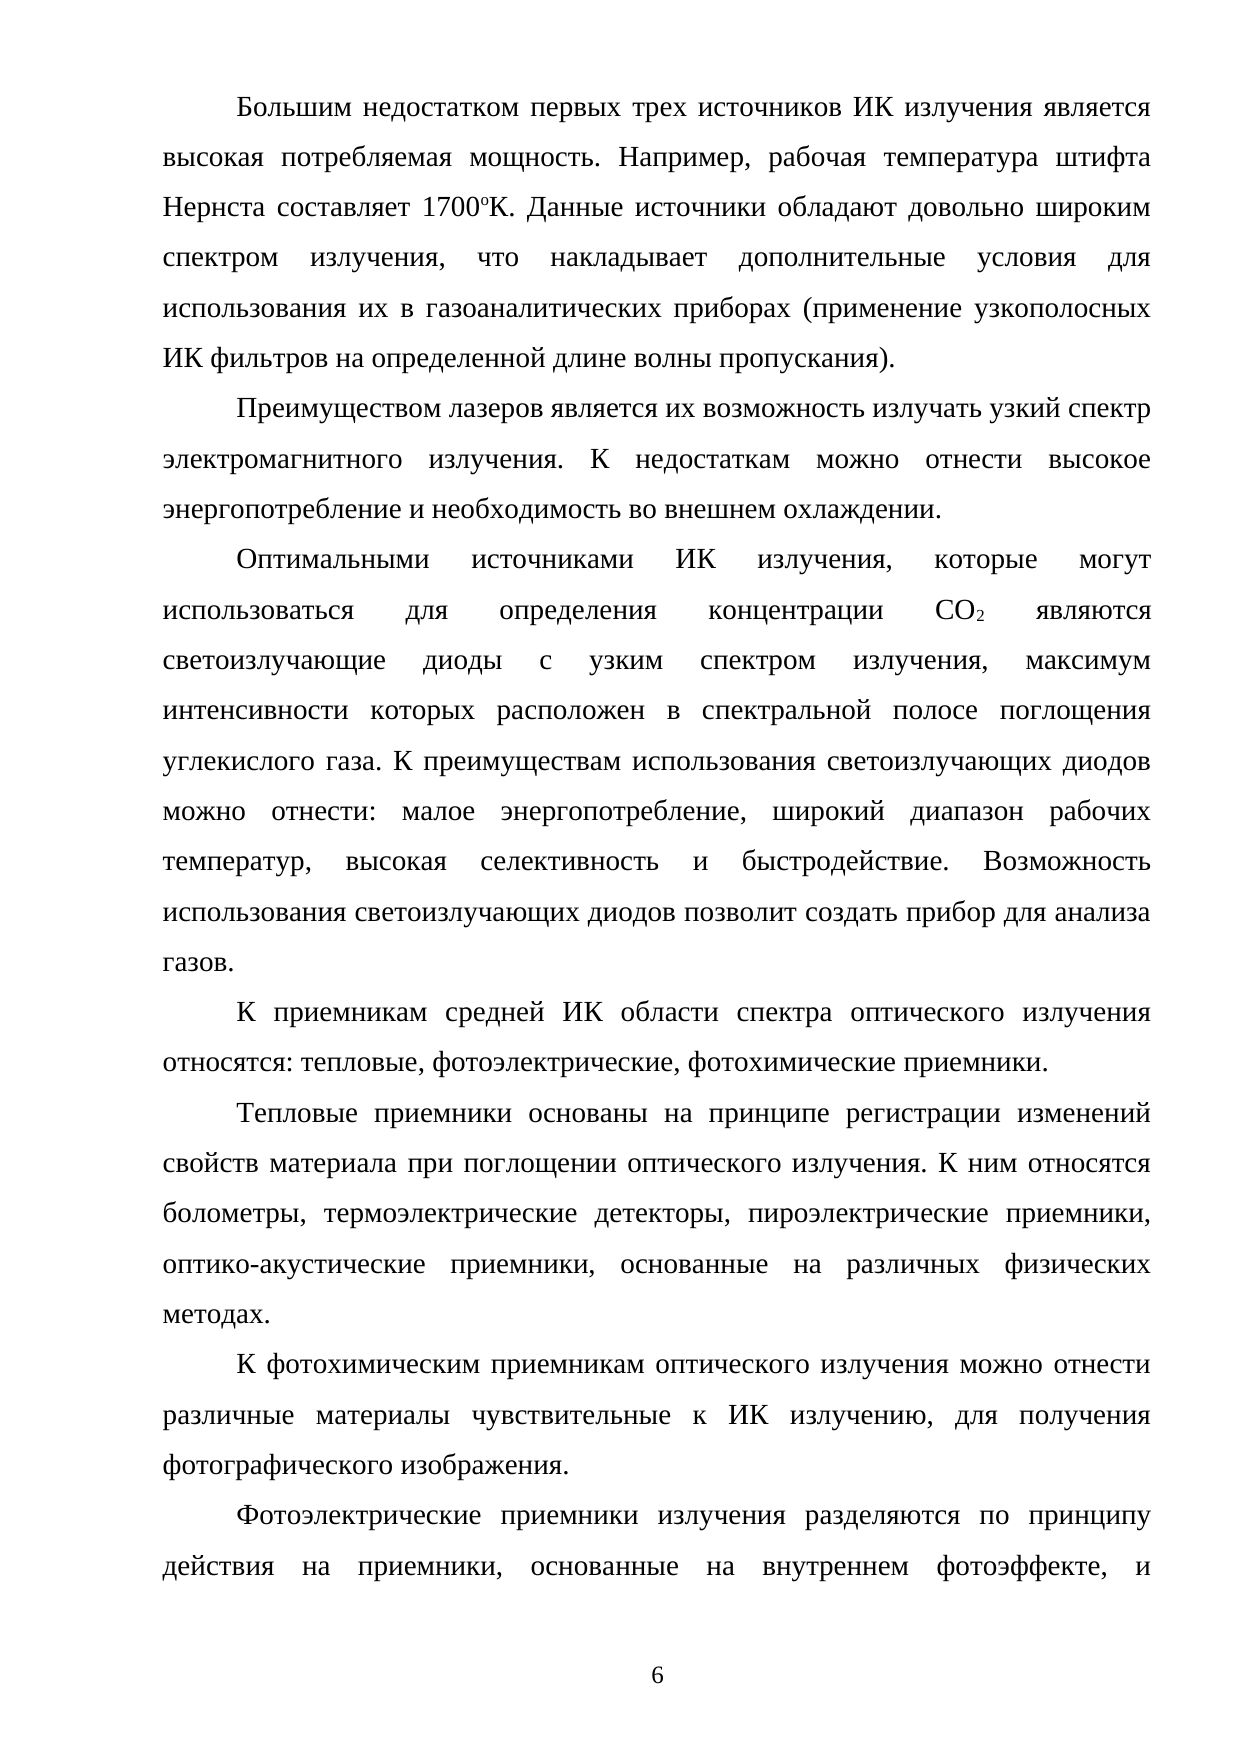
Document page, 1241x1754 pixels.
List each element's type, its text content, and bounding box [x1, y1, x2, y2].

text К фотохимическим приемникам оптического излучения можно отнести различные материалы чувствительные к ИК излучению, для получения фотографического изображения. [162, 1346, 1152, 1481]
text Тепловые приемники основаны на принципе регистрации изменений свойств материала при поглощении оптического излучения. К ним относятся болометры, термоэлектрические детекторы, пироэлектрические приемники, оптико-акустические приемники, основанные на различных физических методах. [162, 1095, 1152, 1330]
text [162, 1497, 1152, 1581]
text Оптимальными источниками ИК излучения, которые могут использоваться для определения концентрации СО2 являются светоизлучающие диоды с узким спектром излучения, максимум интенсивности которых расположен в спектральной полосе поглощения углекислого газа. К преимуществам использования светоизлучающих диодов можно отнести: малое энергопотребление, широкий диапазон рабочих температур, высокая селективность и быстродействие. Возможность использования светоизлучающих диодов позволит создать прибор для анализа газов. [162, 541, 1152, 977]
text Большим недостатком первых трех источников ИК излучения является высокая потребляемая мощность. Например, рабочая температура штифта Нернста составляет 1700оК. Данные источники обладают довольно широким спектром излучения, что накладывает дополнительные условия для использования их в газоаналитических приборах (применение узкополосных ИК фильтров на определенной длине волны пропускания). [162, 89, 1152, 374]
text К приемникам средней ИК области спектра оптического излучения относятся: тепловые, фотоэлектрические, фотохимические приемники. [162, 994, 1152, 1078]
text Преимуществом лазеров является их возможность излучать узкий спектр электромагнитного излучения. К недостаткам можно отнести высокое энергопотребление и необходимость во внешнем охлаждении. [162, 391, 1152, 525]
